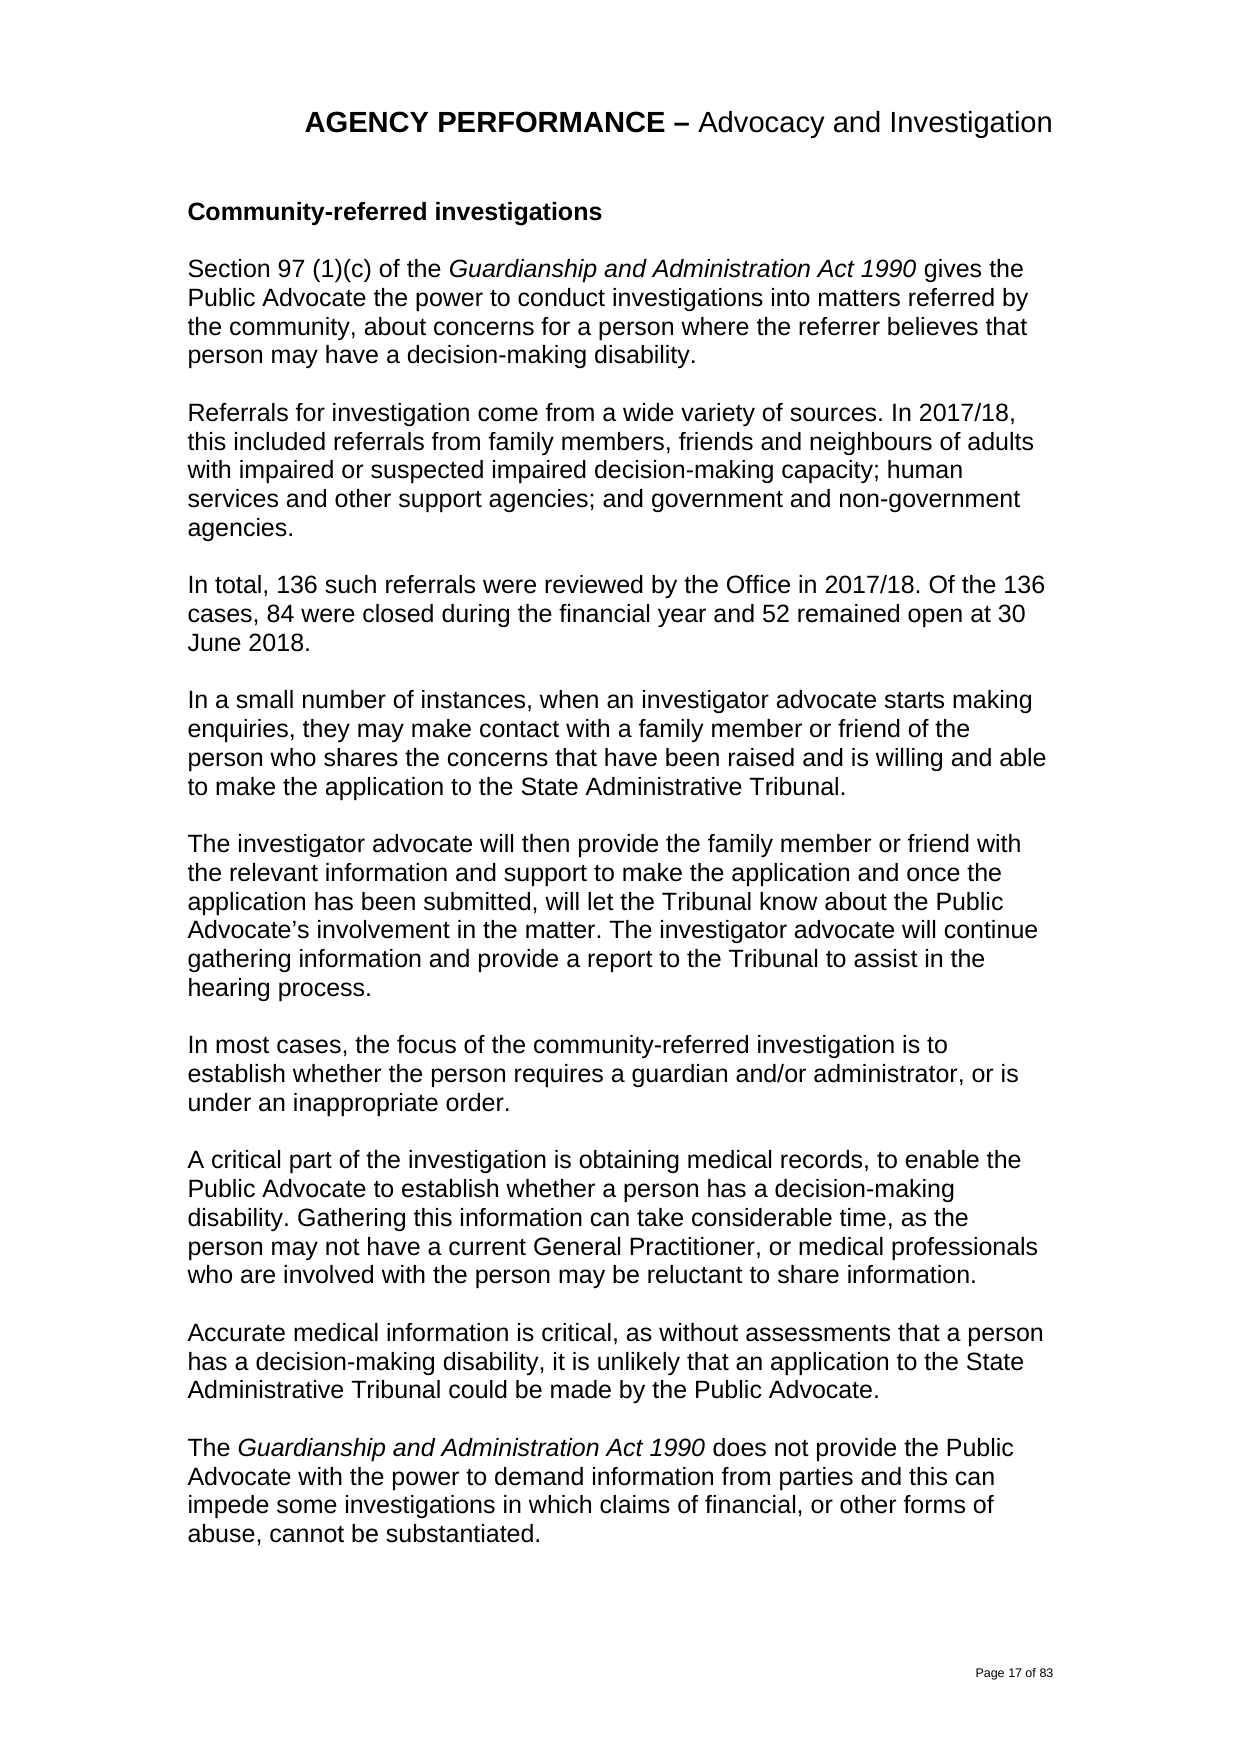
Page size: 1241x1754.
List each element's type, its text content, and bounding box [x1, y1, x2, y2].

text Referrals for investigation come from a wide variety of sources. In 2017/18, this included referrals from family members, friends and neighbours of adults with impaired or suspected impaired decision-making capacity; human services and other support agencies; and government and non-government agencies. [187, 398, 1053, 542]
text In a small number of instances, when an investigator advocate starts making enquiries, they may make contact with a family member or friend of the person who shares the concerns that have been raised and is willing and able to make the application to the State Administrative Tribunal. [187, 685, 1053, 800]
text In total, 136 such referrals were reviewed by the Office in 2017/18. Of the 136 cases, 84 were closed during the financial year and 52 remained open at 30 June 2018. [187, 570, 1053, 657]
text The investigator advocate will then provide the family member or friend with the relevant information and support to make the application and once the application has been submitted, will let the Tribunal know about the Public Advocate’s involvement in the matter. The investigator advocate will continue gathering information and provide a report to the Tribunal to assist in the hearing process. [187, 829, 1053, 1002]
text In most cases, the focus of the community-referred investigation is to establish whether the person requires a guardian and/or administrator, or is under an inappropriate order. [187, 1030, 1053, 1117]
text Community-referred investigations [187, 197, 1053, 225]
text Accurate medical information is critical, as without assessments that a person has a decision-making disability, it is unlikely that an application to the State Administrative Tribunal could be made by the Public Advocate. [187, 1318, 1053, 1404]
text AGENCY PERFORMANCE – Advocacy and Investigation [187, 106, 1053, 139]
text A critical part of the investigation is obtaining medical records, to enable the Public Advocate to establish whether a person has a decision-making disability. Gathering this information can take considerable time, as the person may not have a current General Practitioner, or medical professionals who are involved with the person may be reluctant to share information. [187, 1145, 1053, 1289]
text Section 97 (1)(c) of the Guardianship and Administration Act 1990 gives the Public Advocate the power to conduct investigations into matters referred by the community, about concerns for a person where the referrer believes that person may have a decision-making disability. [187, 254, 1053, 369]
text The Guardianship and Administration Act 1990 does not provide the Public Advocate with the power to demand information from parties and this can impede some investigations in which claims of financial, or other forms of abuse, cannot be substantiated. [187, 1433, 1053, 1548]
